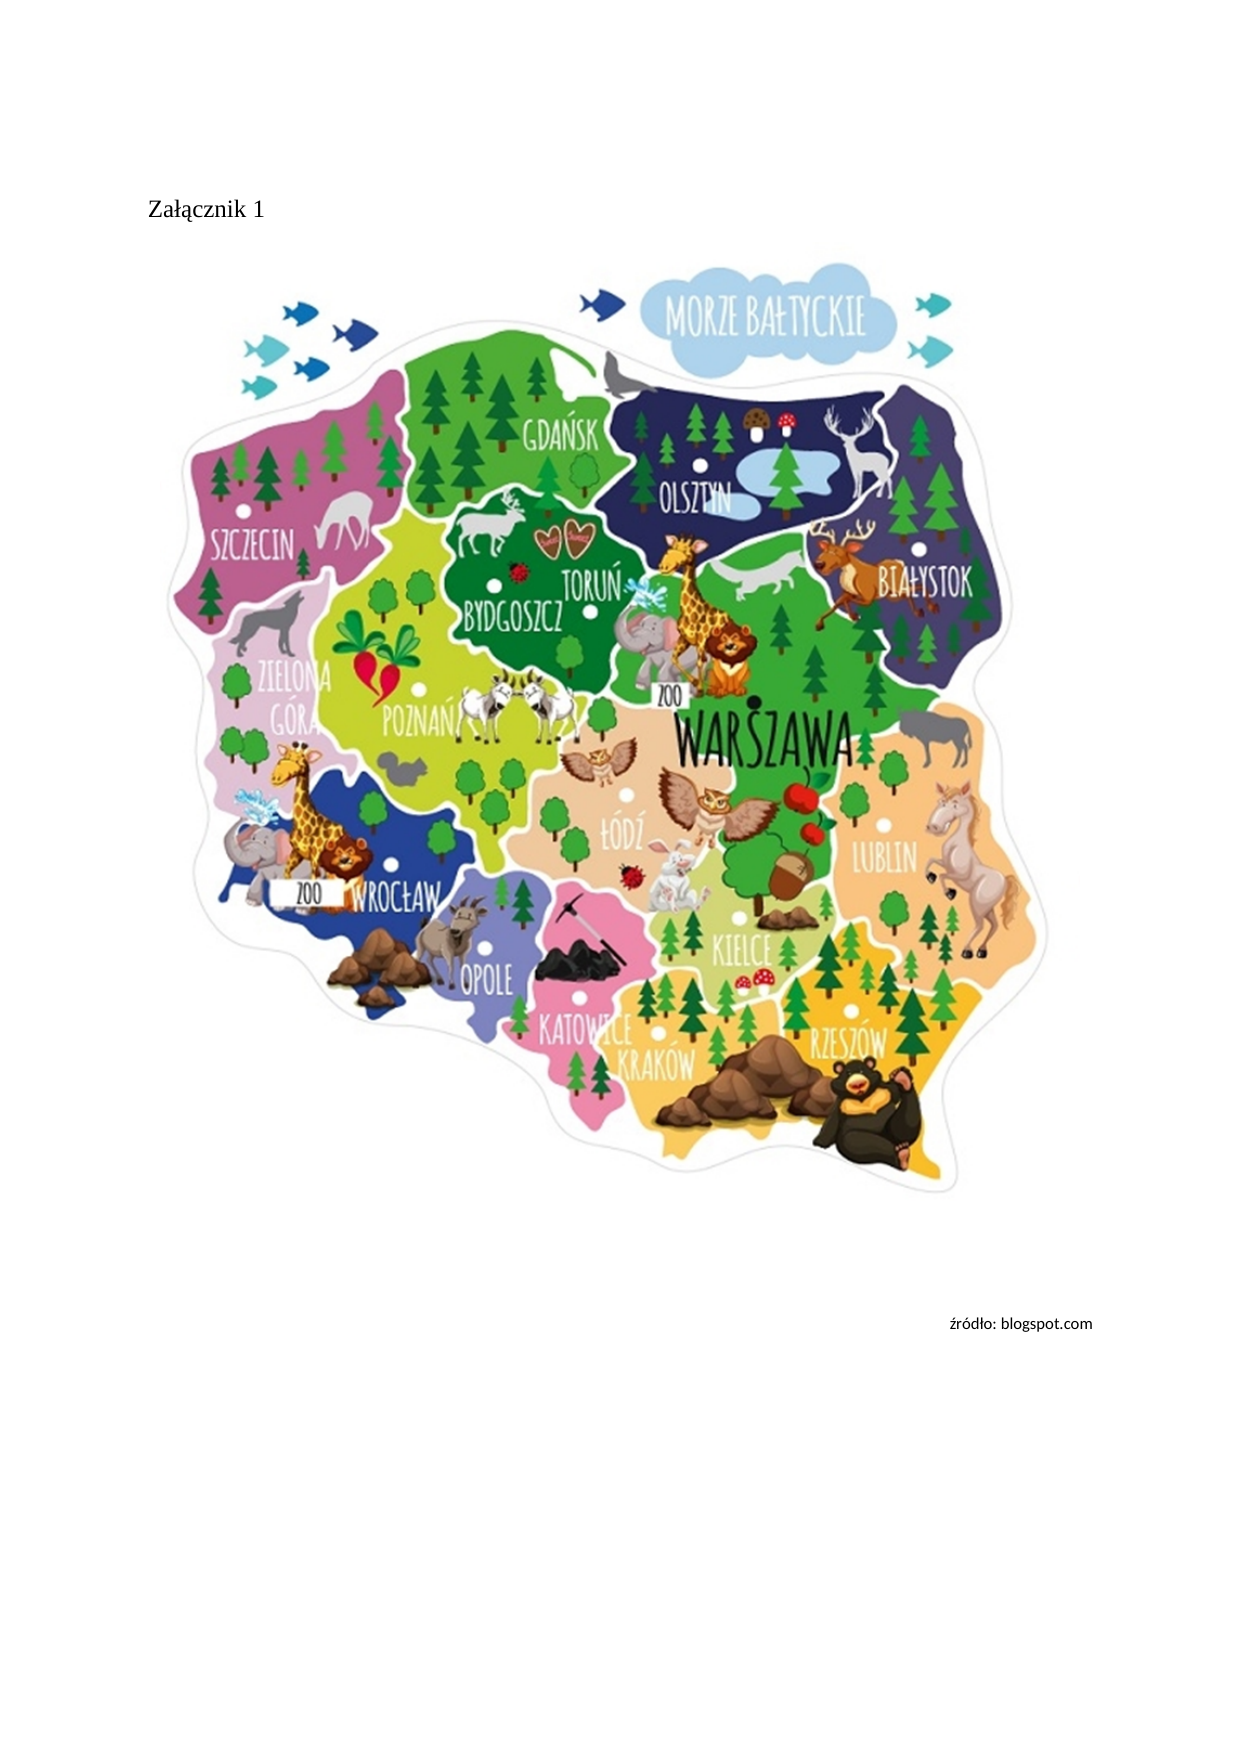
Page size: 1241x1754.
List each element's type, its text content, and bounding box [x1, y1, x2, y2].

text źródło: blogspot.com [148, 1313, 1093, 1333]
text Załącznik 1 [148, 194, 1093, 223]
picture [160, 242, 1081, 1201]
